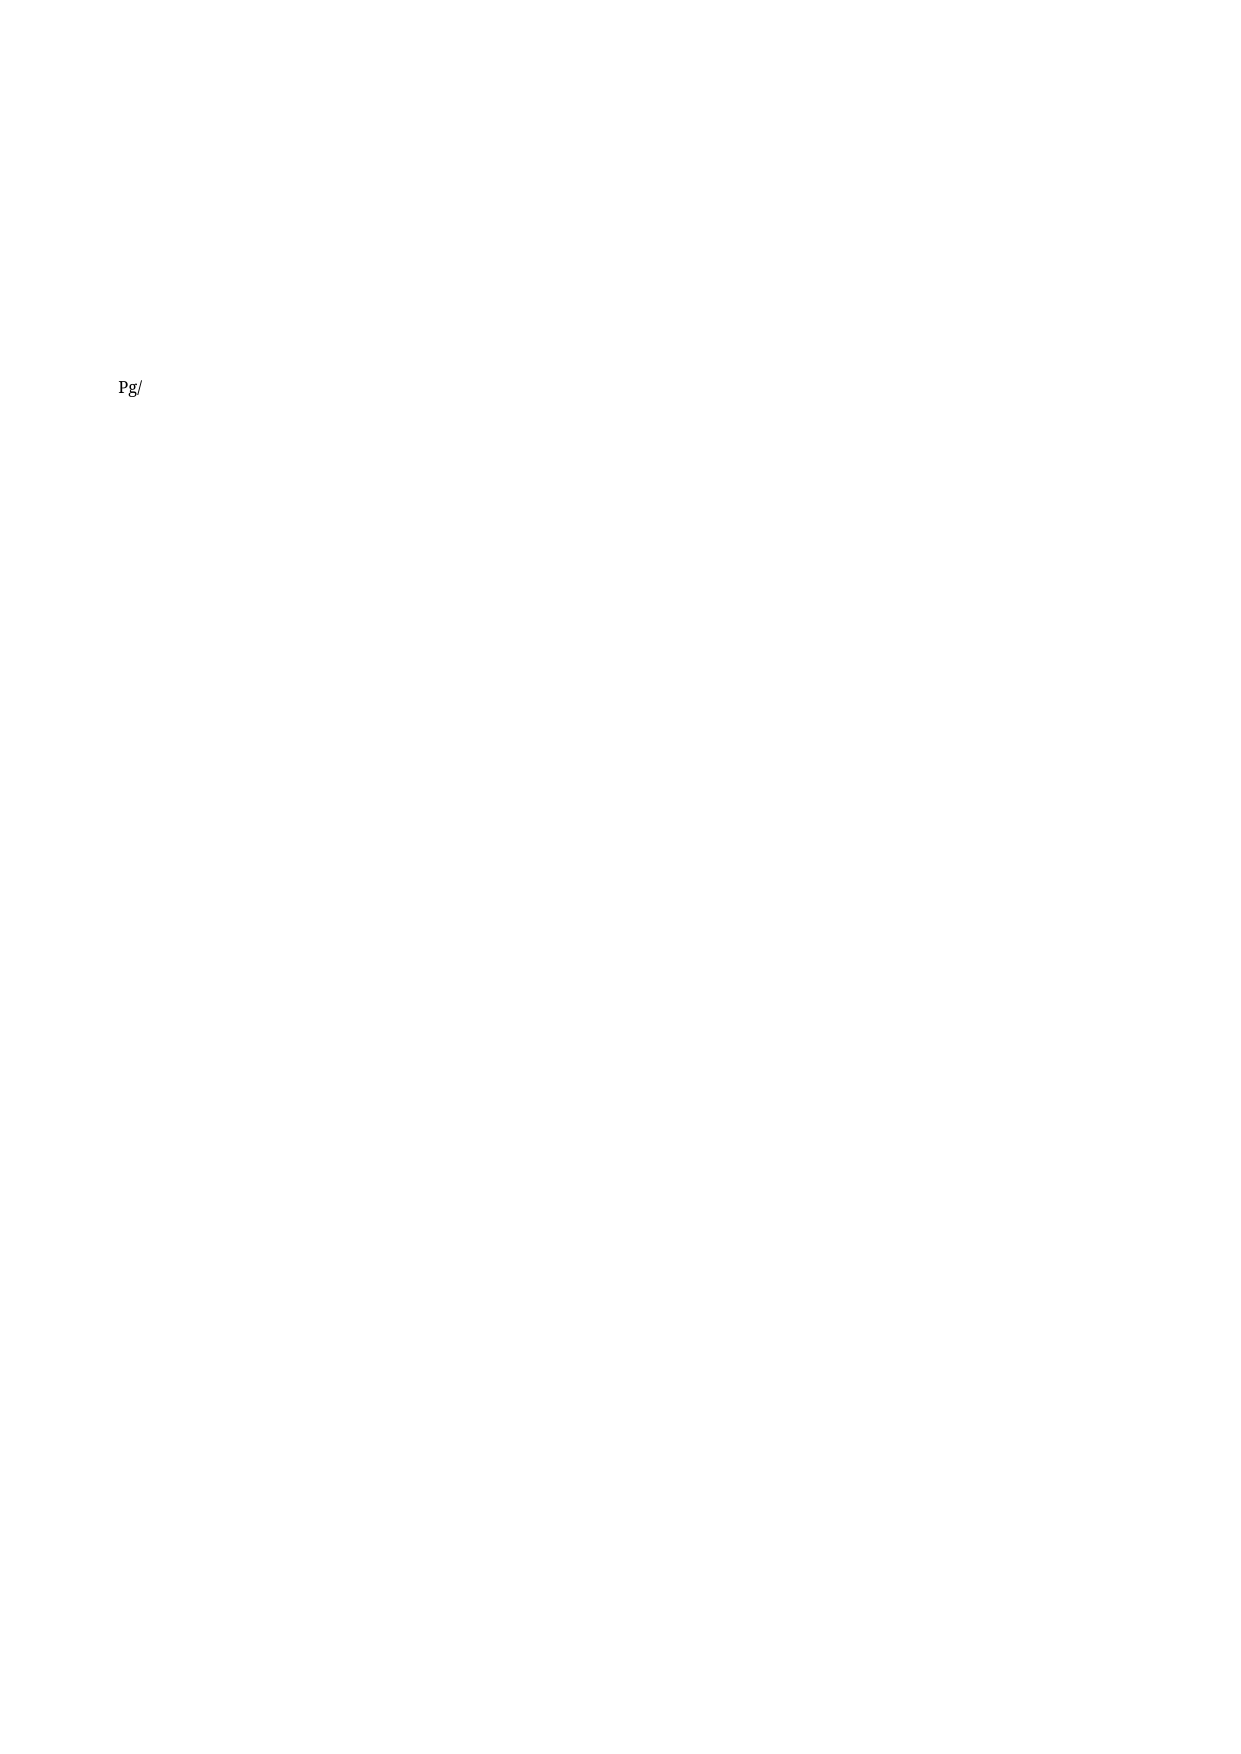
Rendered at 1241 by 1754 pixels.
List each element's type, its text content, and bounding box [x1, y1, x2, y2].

text Pg/ [118, 367, 1115, 400]
